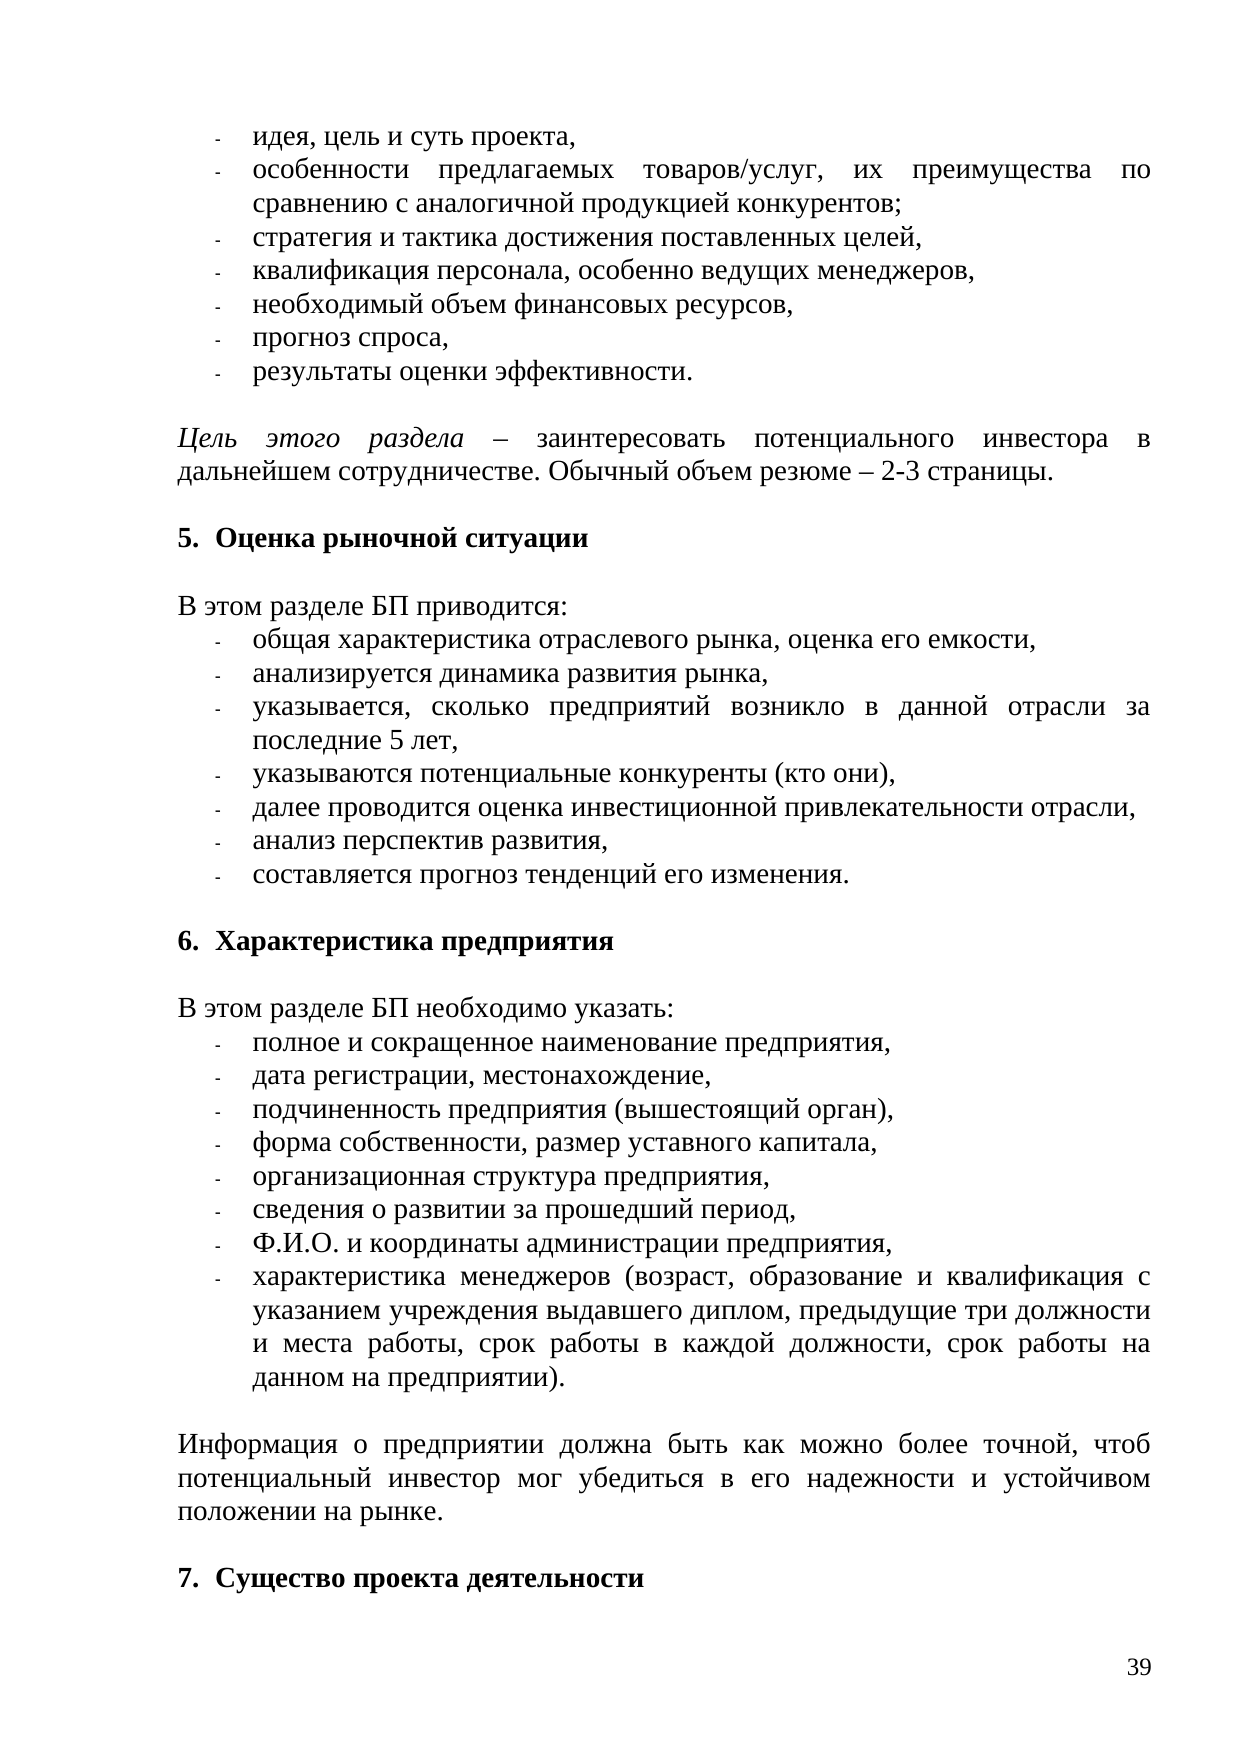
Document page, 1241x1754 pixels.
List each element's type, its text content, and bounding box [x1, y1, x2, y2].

list указывается, сколько предприятий возникло в данной отрасли за последние 5 лет, [215, 688, 1152, 755]
list Оценка рыночной ситуации [177, 521, 1152, 554]
list сведения о развитии за прошедший период, [215, 1191, 1152, 1225]
list результаты оценки эффективности. [215, 353, 1152, 386]
list Ф.И.О. и координаты администрации предприятия, [215, 1225, 1152, 1258]
list анализ перспектив развития, [215, 822, 1152, 856]
text Информация о предприятии должна быть как можно более точной, чтоб потенциальный инвестор мог убедиться в его надежности и устойчивом положении на рынке. [177, 1426, 1152, 1527]
list указываются потенциальные конкуренты (кто они), [215, 755, 1152, 789]
list стратегия и тактика достижения поставленных целей, [215, 219, 1152, 252]
list прогноз спроса, [215, 319, 1152, 353]
list квалификация персонала, особенно ведущих менеджеров, [215, 252, 1152, 286]
list далее проводится оценка инвестиционной привлекательности отрасли, [215, 789, 1152, 822]
text Цель этого раздела – заинтересовать потенциального инвестора в дальнейшем сотрудничестве. Обычный объем резюме – 2-3 страницы. [177, 420, 1152, 487]
list анализируется динамика развития рынка, [215, 655, 1152, 688]
list необходимый объем финансовых ресурсов, [215, 286, 1152, 319]
list составляется прогноз тенденций его изменения. [215, 856, 1152, 889]
list подчиненность предприятия (вышестоящий орган), [215, 1091, 1152, 1124]
list идея, цель и суть проекта, [215, 118, 1152, 152]
list характеристика менеджеров (возраст, образование и квалификация с указанием учреждения выдавшего диплом, предыдущие три должности и места работы, срок работы в каждой должности, срок работы на данном на предприятии). [215, 1258, 1152, 1393]
text В этом разделе БП приводится: [177, 588, 1152, 621]
list дата регистрации, местонахождение, [215, 1057, 1152, 1091]
list организационная структура предприятия, [215, 1158, 1152, 1191]
text В этом разделе БП необходимо указать: [177, 990, 1152, 1024]
list полное и сокращенное наименование предприятия, [215, 1024, 1152, 1057]
list Характеристика предприятия [177, 923, 1152, 957]
list особенности предлагаемых товаров/услуг, их преимущества по сравнению с аналогичной продукцией конкурентов; [215, 152, 1152, 219]
list форма собственности, размер уставного капитала, [215, 1124, 1152, 1158]
list Существо проекта деятельности [177, 1560, 1152, 1594]
list общая характеристика отраслевого рынка, оценка его емкости, [215, 621, 1152, 655]
